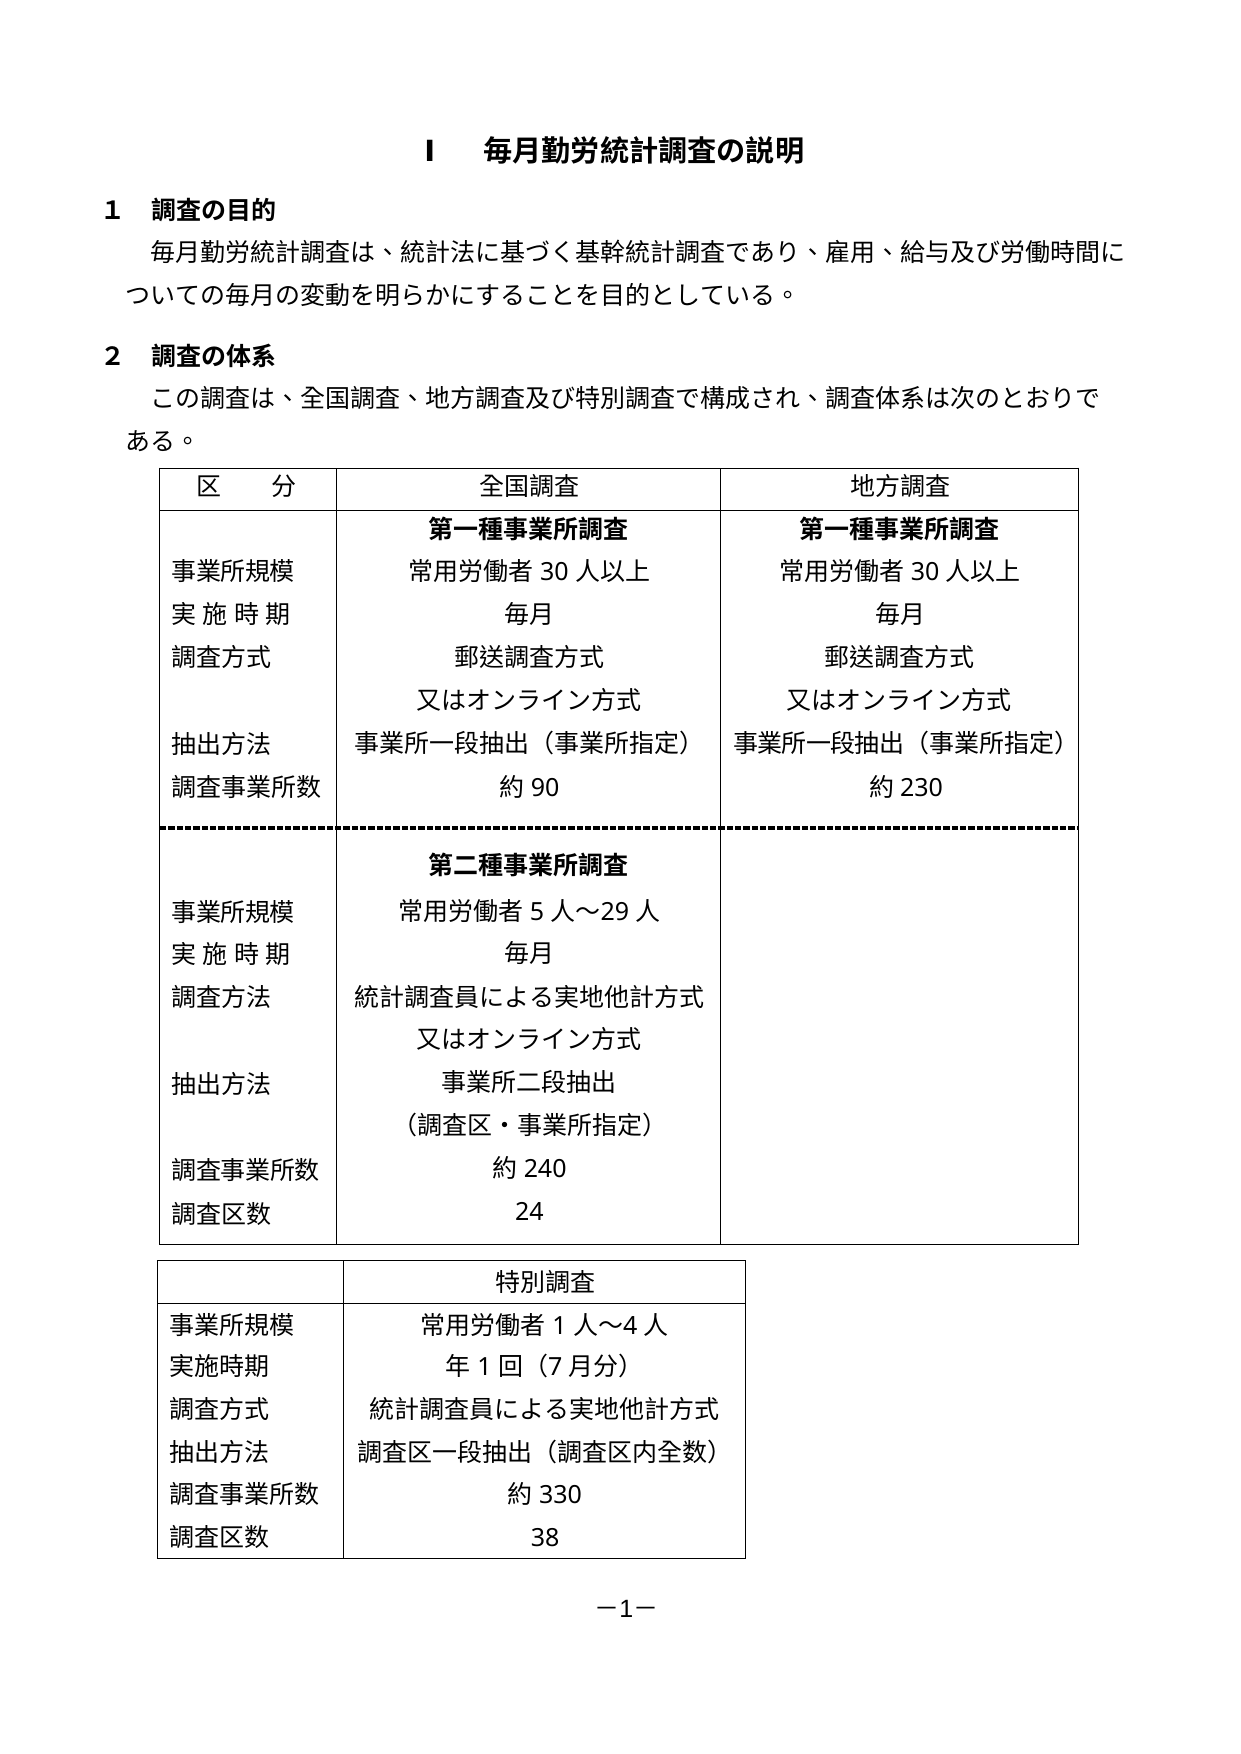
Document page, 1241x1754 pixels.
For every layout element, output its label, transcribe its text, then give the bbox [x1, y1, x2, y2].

table_cell 第二種事業所調査 常用労働者 5 人～29 人毎月 統計調査員による実地他計方式又はオンライン方式 事業所二段抽出 （調査区・事業所指定） 約 240 24 [337, 826, 720, 1244]
table_header 地方調査 [721, 469, 1078, 510]
text －1－ [581, 1591, 671, 1625]
table_cell 年 1 回（7 月分） [344, 1346, 745, 1388]
text この調査は、全国調査、地方調査及び特別調査で構成され、調査体系は次のとおりである。 [125, 381, 1104, 458]
table_cell [721, 826, 1078, 1244]
table_header 特別調査 [344, 1261, 745, 1303]
table_cell 調査区数 [158, 1516, 343, 1558]
text Ⅰ 毎月勤労統計調査の説明 [424, 127, 1159, 169]
table_cell 調査方式 [158, 1388, 343, 1431]
text 毎月勤労統計調査は、統計法に基づく基幹統計調査であり、雇用、給与及び労働時間についての毎月の変動を明らかにすることを目的としている。 [125, 234, 1130, 311]
table_cell 38 [344, 1516, 745, 1558]
table_cell 統計調査員による実地他計方式 [344, 1388, 745, 1431]
table_header 区 分 [160, 469, 336, 510]
table_header 全国調査 [337, 469, 720, 510]
subtitle １ 調査の目的 [100, 192, 1159, 227]
table_cell 事業所規模実 施 時 期 調査方法 抽出方法 調査事業所数調査区数 [160, 826, 336, 1244]
table_cell 事業所規模実 施 時 期 調査方式 抽出方法 調査事業所数 [160, 511, 336, 826]
table_header [158, 1261, 343, 1303]
subtitle ２ 調査の体系 [100, 339, 1159, 373]
table_cell 実施時期 [158, 1346, 343, 1388]
table_cell 約 330 [344, 1473, 745, 1516]
table_cell 事業所規模 [158, 1304, 343, 1346]
table_cell 第一種事業所調査 常用労働者 30 人以上毎月 郵送調査方式 又はオンライン方式 事業所一段抽出（事業所指定） 約 230 [721, 511, 1078, 826]
table_cell 抽出方法 [158, 1431, 343, 1473]
table_cell 第一種事業所調査 常用労働者 30 人以上毎月 郵送調査方式 又はオンライン方式 事業所一段抽出（事業所指定） 約 90 [337, 511, 720, 826]
table_cell 調査事業所数 [158, 1473, 343, 1516]
table_cell 調査区一段抽出（調査区内全数） [344, 1431, 745, 1473]
table_cell 常用労働者 1 人～4 人 [344, 1304, 745, 1346]
